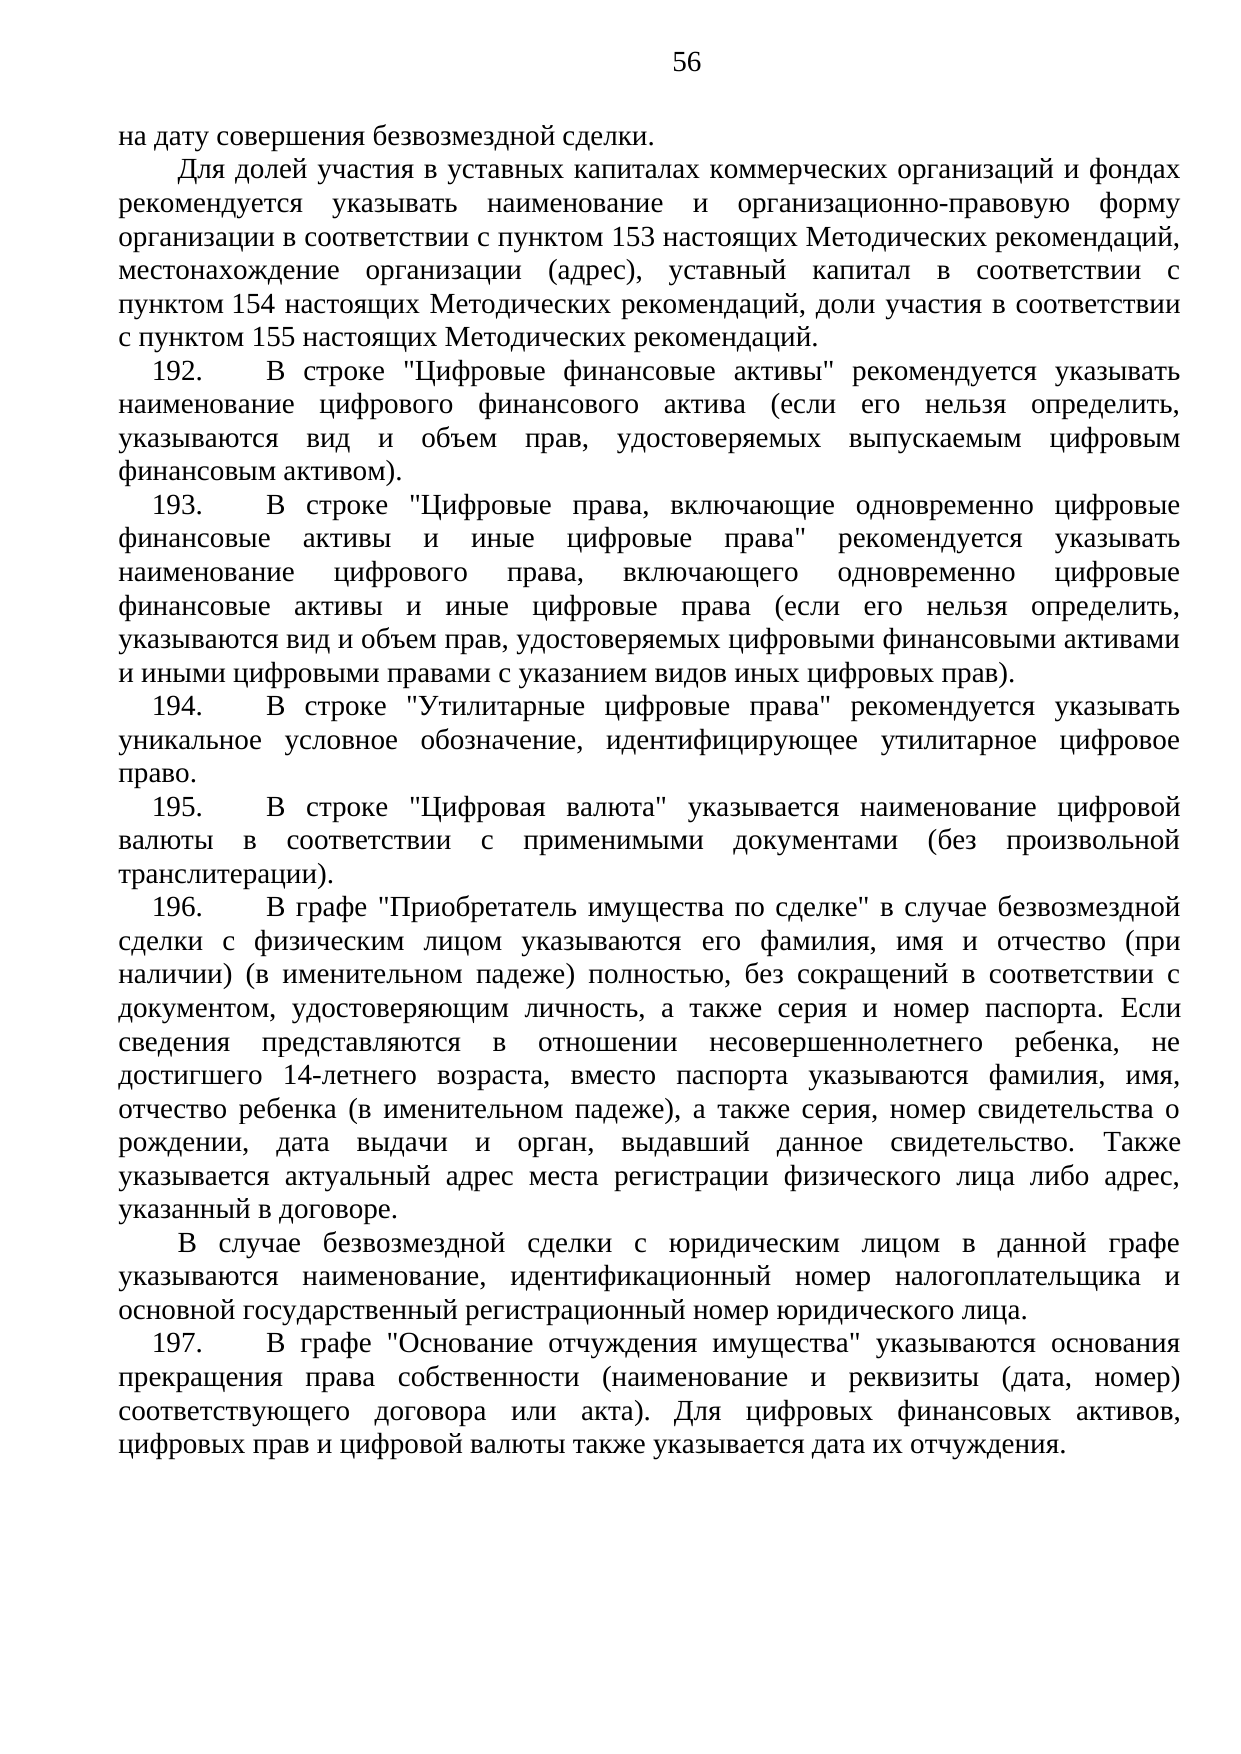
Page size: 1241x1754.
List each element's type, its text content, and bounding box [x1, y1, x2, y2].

list В графе "Приобретатель имущества по сделке" в случае безвозмездной сделки с физическим лицом указываются его фамилия, имя и отчество (при наличии) (в именительном падеже) полностью, без сокращений в соответствии с документом, удостоверяющим личность, а также серия и номер паспорта. Если сведения представляются в отношении несовершеннолетнего ребенка, не достигшего 14-летнего возраста, вместо паспорта указываются фамилия, имя, отчество ребенка (в именительном падеже), а также серия, номер свидетельства о рождении, дата выдачи и орган, выдавший данное свидетельство. Также указывается актуальный адрес места регистрации физического лица либо адрес, указанный в договоре. [118, 1124, 1181, 1225]
list В случае безвозмездной сделки с юридическим лицом в данной графе указываются наименование, идентификационный номер налогоплательщика и основной государственный регистрационный номер юридического лица. [118, 1225, 1181, 1326]
list В графе "Основание отчуждения имущества" указываются основания прекращения права собственности (наименование и реквизиты (дата, номер) соответствующего договора или акта). Для цифровых финансовых активов, цифровых прав и цифровой валюты также указывается дата их отчуждения. [118, 1326, 1181, 1460]
list В графе "Приобретатель имущества по сделке" в случае безвозмездной сделки с физическим лицом указываются его фамилия, имя и отчество (при наличии) (в именительном падеже) полностью, без сокращений в соответствии с документом, удостоверяющим личность, а также серия и номер паспорта. Если сведения представляются в отношении несовершеннолетнего ребенка, не достигшего 14-летнего возраста, вместо паспорта указываются фамилия, имя, отчество ребенка (в именительном падеже), а также серия, номер свидетельства о рождении, дата выдачи и орган, выдавший данное свидетельство. Также указывается актуальный адрес места регистрации физического лица либо адрес, указанный в договоре. [118, 889, 1181, 1024]
list В строке "Утилитарные цифровые права" рекомендуется указывать уникальное условное обозначение, идентифицирующее утилитарное цифровое право. [118, 688, 1181, 789]
list Для долей участия в уставных капиталах коммерческих организаций и фондах рекомендуется указывать наименование и организационно-правовую форму организации в соответствии с пунктом 153 настоящих Методических рекомендаций, местонахождение организации (адрес), уставный капитал в соответствии с пунктом 154 настоящих Методических рекомендаций, доли участия в соответствии с пунктом 155 настоящих Методических рекомендаций. [118, 152, 1181, 353]
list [118, 118, 1181, 152]
list В строке "Цифровые финансовые активы" рекомендуется указывать наименование цифрового финансового актива (если его нельзя определить, указываются вид и объем прав, удостоверяемых выпускаемым цифровым финансовым активом). [118, 353, 1181, 487]
list В строке "Цифровые права, включающие одновременно цифровые финансовые активы и иные цифровые права" рекомендуется указывать наименование цифрового права, включающего одновременно цифровые финансовые активы и иные цифровые права (если его нельзя определить, указываются вид и объем прав, удостоверяемых цифровыми финансовыми активами и иными цифровыми правами с указанием видов иных цифровых прав). [118, 487, 1181, 688]
list В строке "Цифровая валюта" указывается наименование цифровой валюты в соответствии с применимыми документами (без произвольной транслитерации). [118, 789, 1181, 889]
